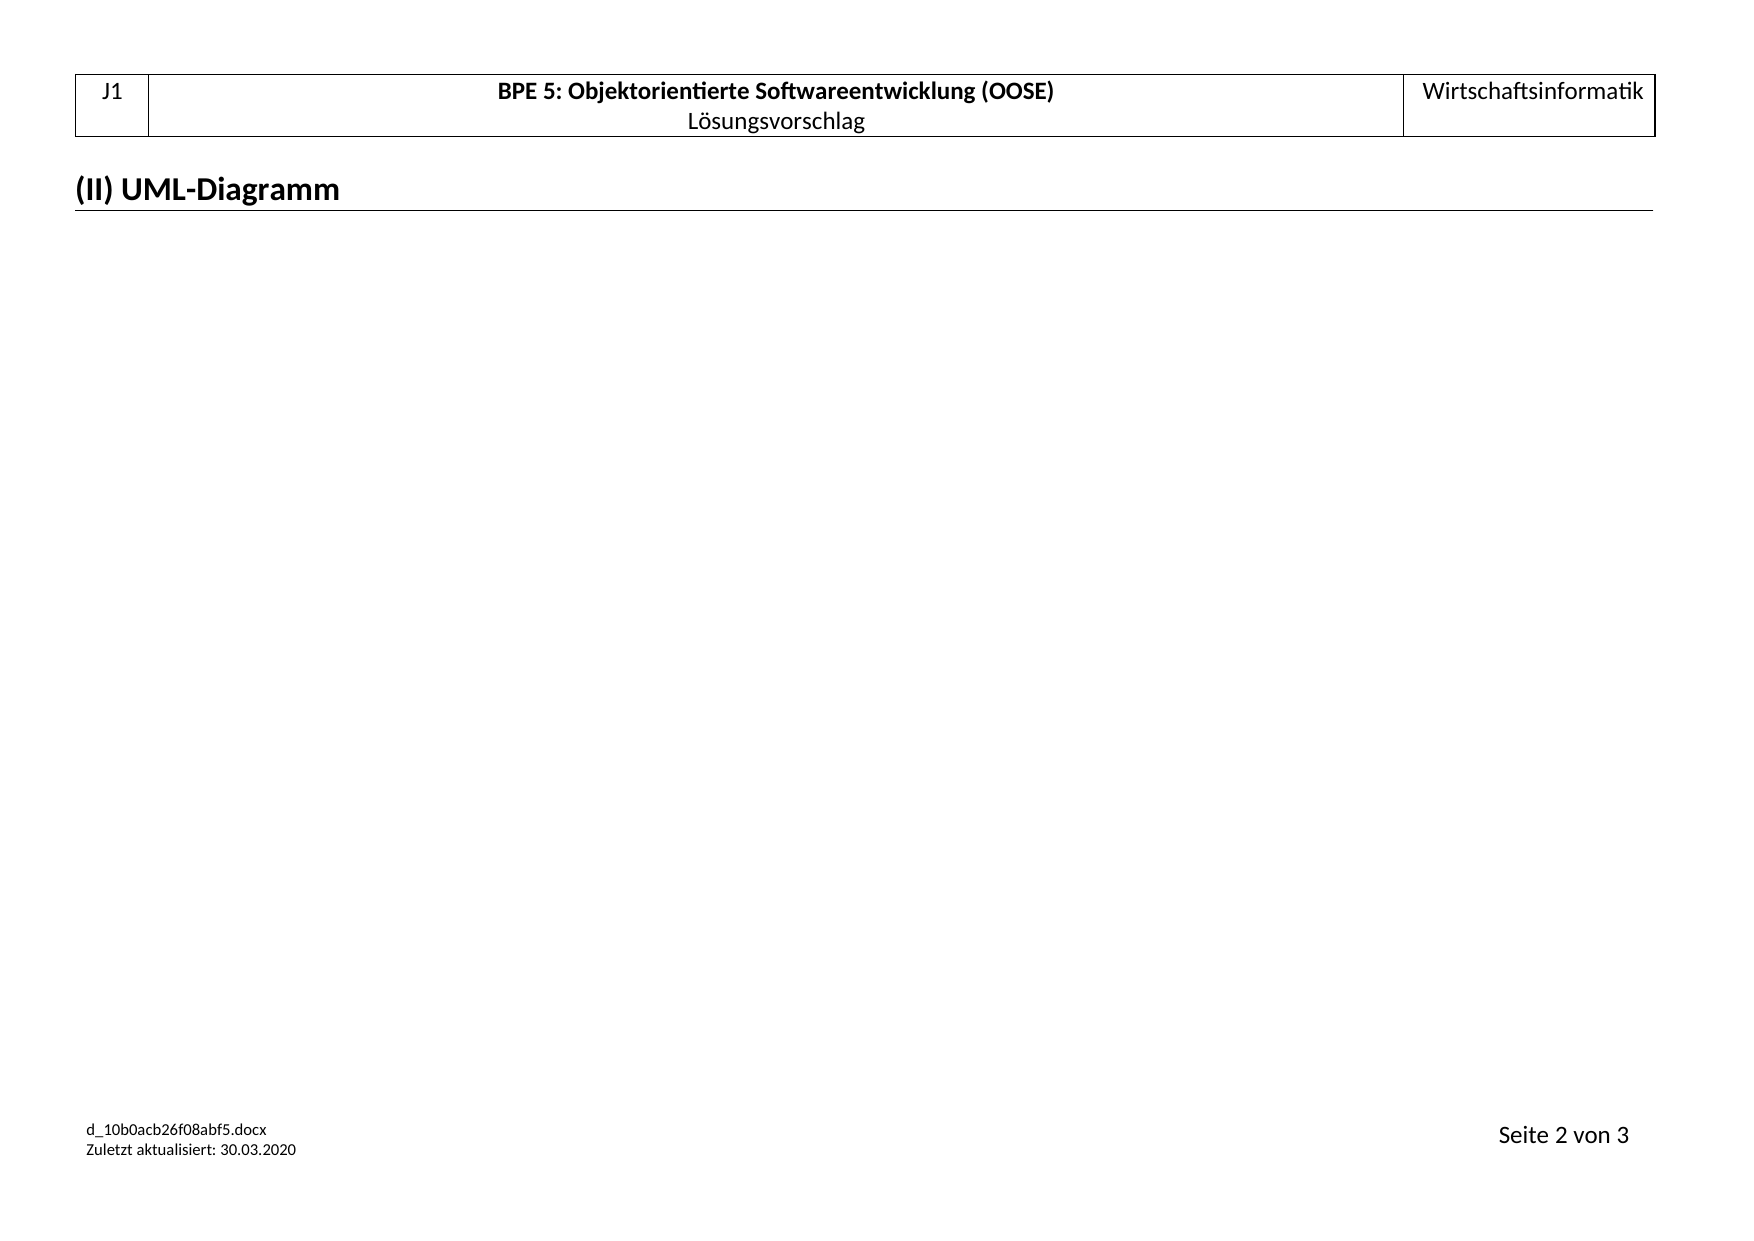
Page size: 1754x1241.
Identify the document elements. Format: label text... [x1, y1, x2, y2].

text (II) UML-Diagramm [75, 167, 1653, 210]
